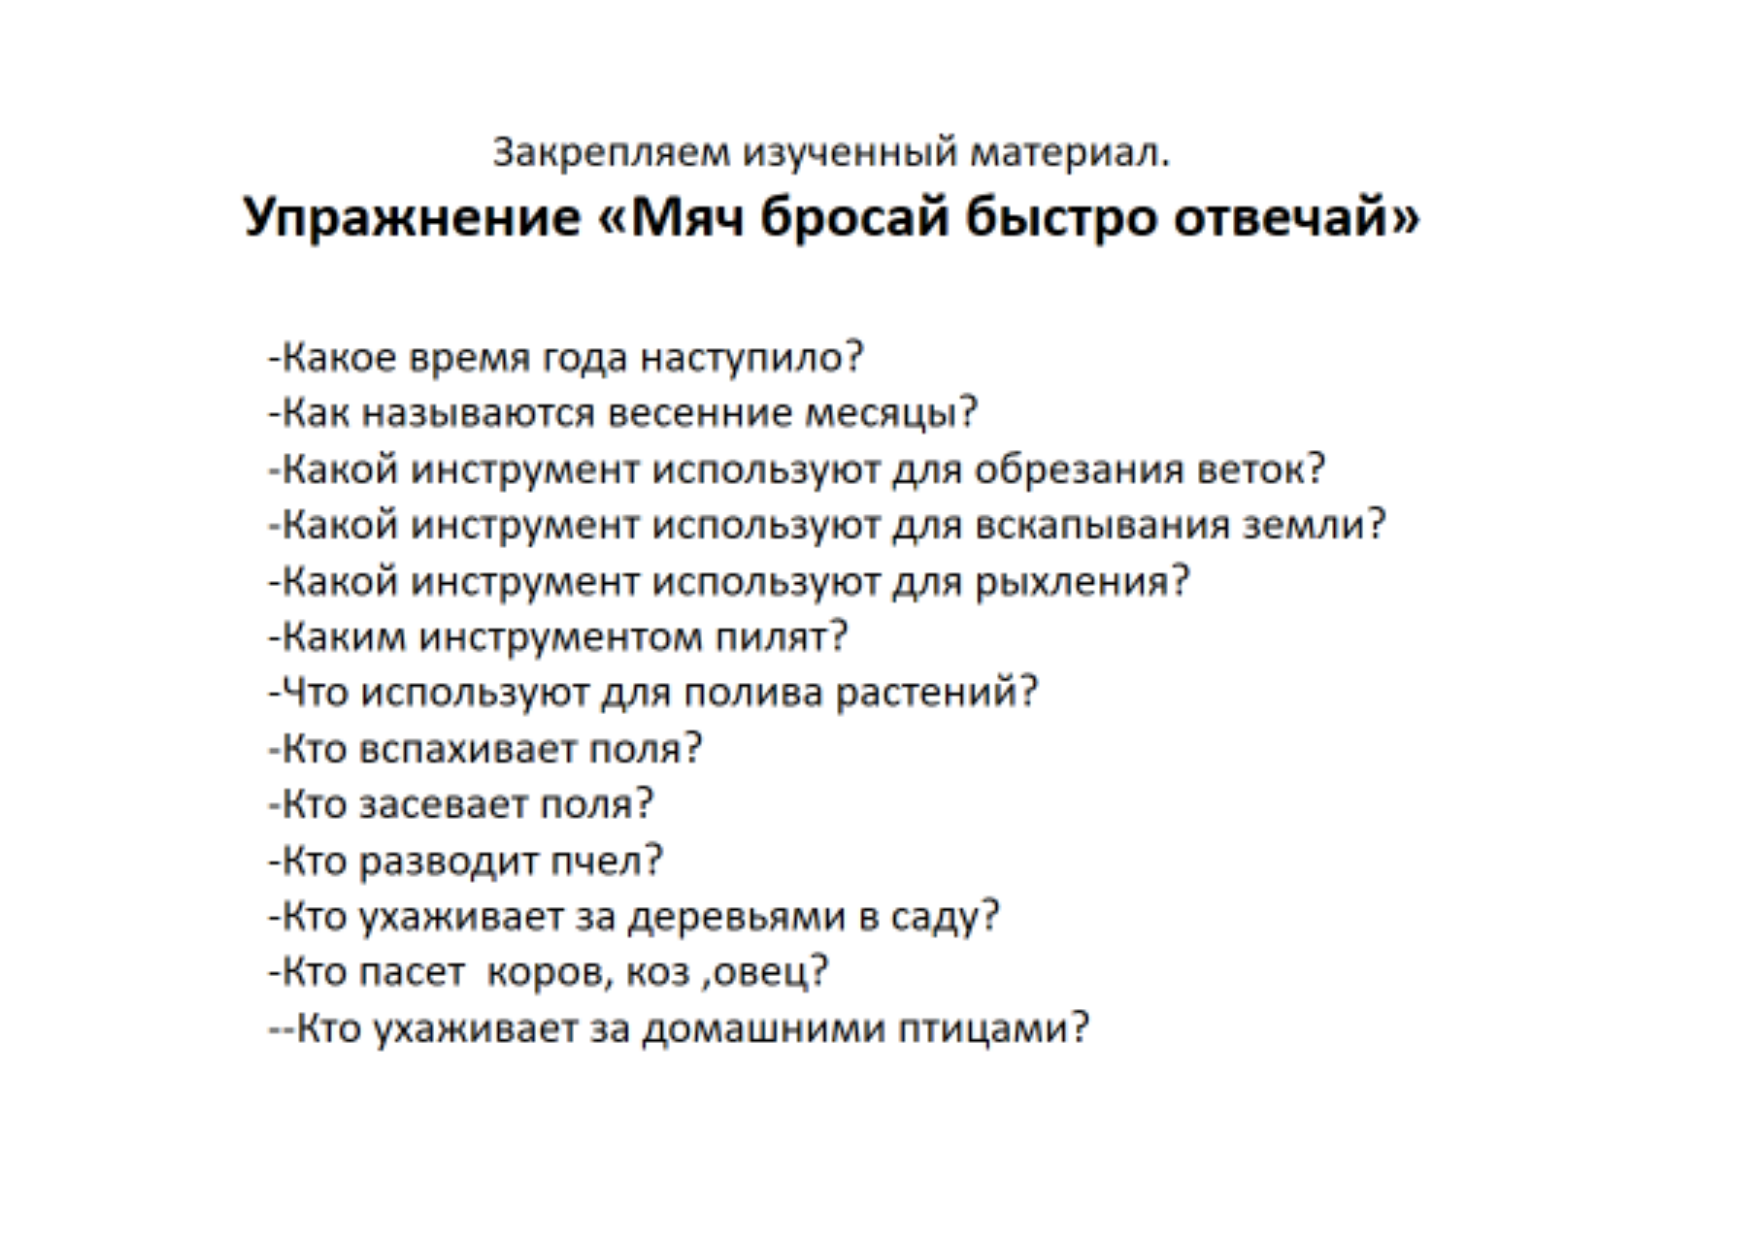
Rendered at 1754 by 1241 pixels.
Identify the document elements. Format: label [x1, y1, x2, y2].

picture [134, 59, 1532, 1107]
